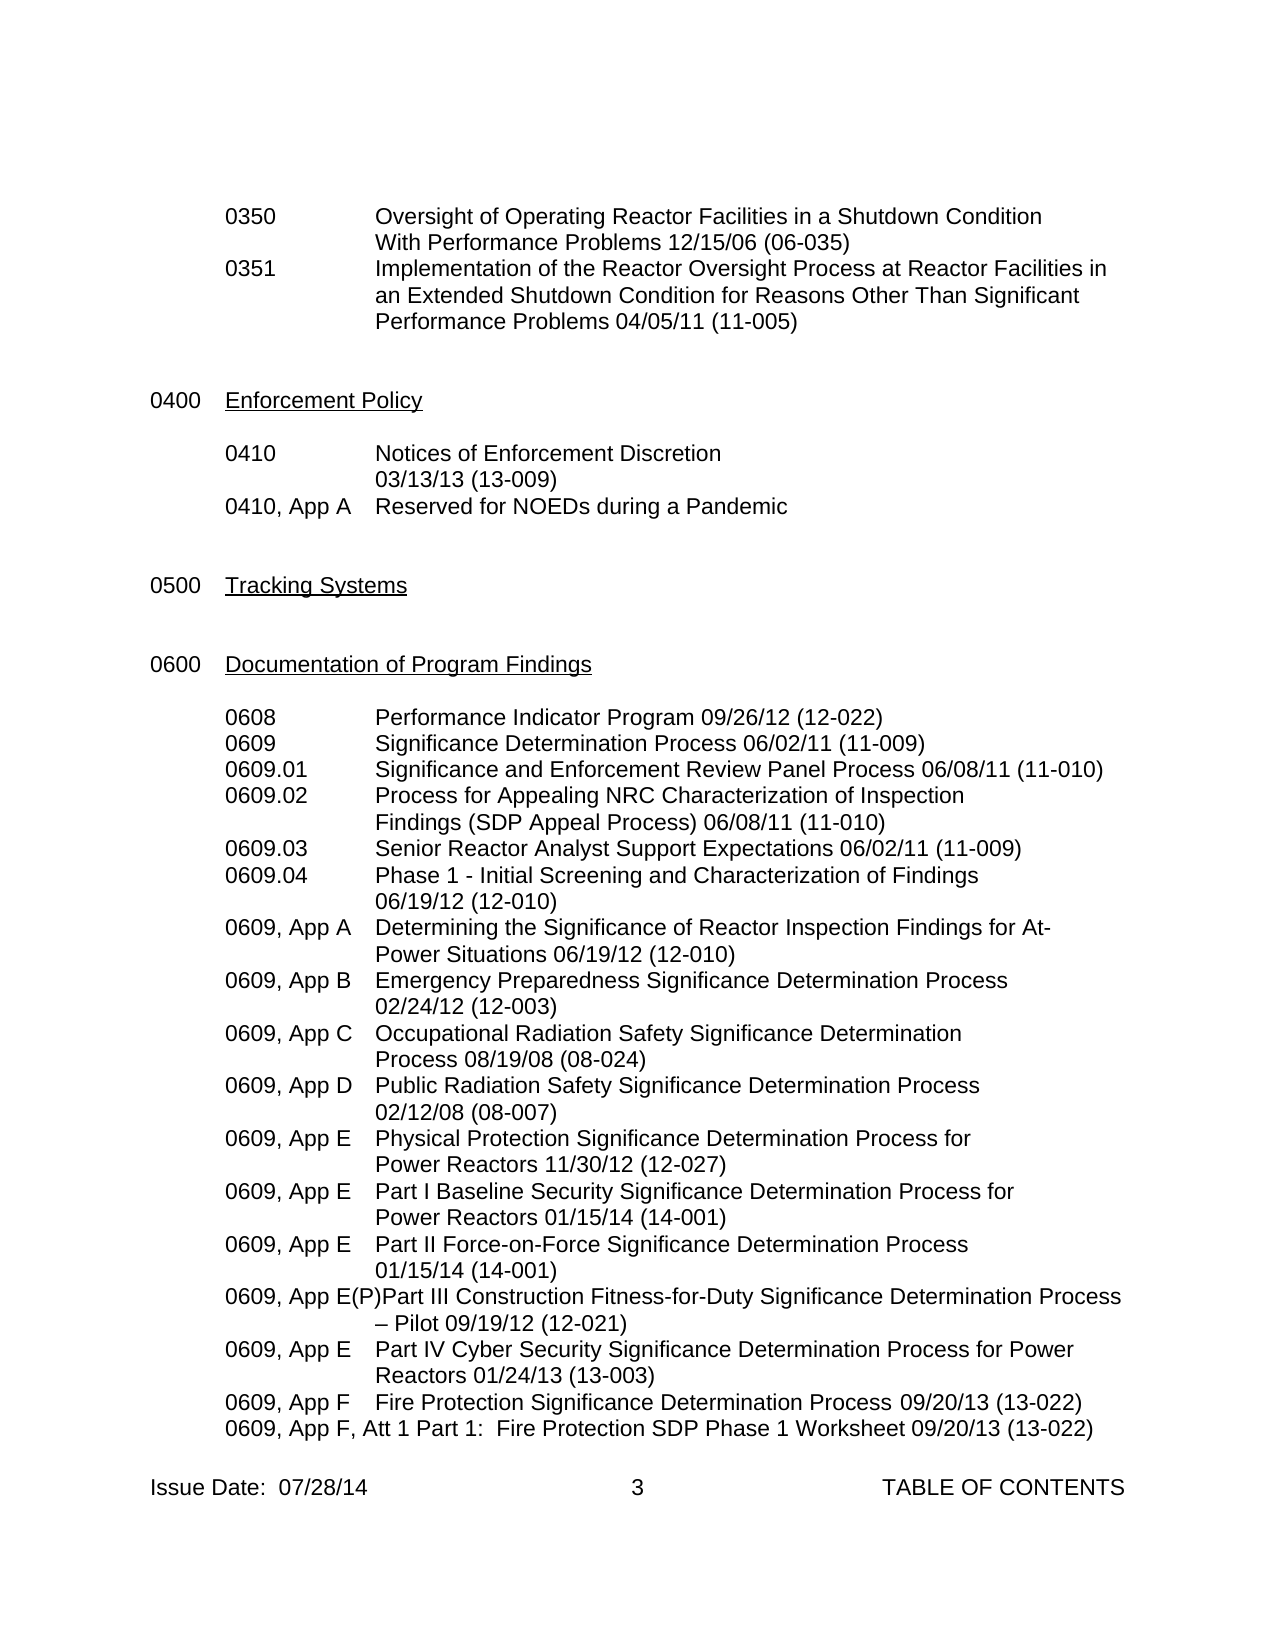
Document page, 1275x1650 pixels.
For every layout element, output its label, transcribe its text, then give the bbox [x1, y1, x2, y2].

text 0609 Significance Determination Process 06/02/11 (11-009) [150, 730, 1125, 756]
text Findings (SDP Appeal Process) 06/08/11 (11-010) [150, 809, 1125, 835]
text 0350 Oversight of Operating Reactor Facilities in a Shutdown Condition [150, 203, 1125, 229]
text 0609, App E Part I Baseline Security Significance Determination Process for [150, 1178, 1125, 1204]
text 0609, App E Physical Protection Significance Determination Process for [150, 1125, 1125, 1151]
text 02/12/08 (08-007) [150, 1099, 1125, 1125]
text 0609, App E Part II Force-on-Force Significance Determination Process [150, 1231, 1125, 1257]
text 03/13/13 (13-009) [225, 466, 1125, 493]
text 06/19/12 (12-010) [150, 888, 1125, 914]
text 0609, App D Public Radiation Safety Significance Determination Process [150, 1072, 1125, 1099]
text 0500 Tracking Systems [150, 572, 1125, 598]
text 0609, App F Fire Protection Significance Determination Process 09/20/13 (13-022) [150, 1389, 1125, 1415]
text 0400 Enforcement Policy [150, 387, 1125, 413]
text 0608 Performance Indicator Program 09/26/12 (12-022) [225, 703, 1125, 730]
text 0600 Documentation of Program Findings [150, 651, 1125, 677]
text With Performance Problems 12/15/06 (06-035) [150, 229, 1125, 255]
text Power Reactors 01/15/14 (14-001) [150, 1204, 1125, 1231]
text Power Reactors 11/30/12 (12-027) [150, 1151, 1125, 1178]
text 0609.04 Phase 1 - Initial Screening and Characterization of Findings [150, 862, 1125, 888]
text 02/24/12 (12-003) [150, 993, 1125, 1020]
text 0609, App C Occupational Radiation Safety Significance Determination [150, 1020, 1125, 1046]
text 0609, App F, Att 1 Part 1: Fire Protection SDP Phase 1 Worksheet 09/20/13 (13-022) [150, 1415, 1125, 1441]
text Process 08/19/08 (08-024) [225, 1046, 1125, 1072]
text 01/15/14 (14-001) [150, 1257, 1125, 1283]
text 0609.02 Process for Appealing NRC Characterization of Inspection [150, 782, 1125, 809]
text 0609, App A Determining the Significance of Reactor Inspection Findings for At- [150, 914, 1125, 941]
text 0351 Implementation of the Reactor Oversight Process at Reactor Facilities in an Extended Shutdown Condition for Reasons Other Than Significant Performance Problems 04/05/11 (11-005) [150, 255, 1125, 334]
text 0609, App E(P)Part III Construction Fitness-for-Duty Significance Determination Process – Pilot 09/19/12 (12-021) [150, 1283, 1125, 1336]
text 0609, App E Part IV Cyber Security Significance Determination Process for Power Reactors 01/24/13 (13-003) [150, 1336, 1125, 1389]
text 0410, App A Reserved for NOEDs during a Pandemic [225, 493, 1125, 519]
text Power Situations 06/19/12 (12-010) [150, 941, 1125, 967]
text 0609, App B Emergency Preparedness Significance Determination Process [150, 967, 1125, 993]
text 0410 Notices of Enforcement Discretion [225, 440, 1125, 466]
text 0609.01 Significance and Enforcement Review Panel Process 06/08/11 (11-010) [150, 756, 1125, 782]
text 0609.03 Senior Reactor Analyst Support Expectations 06/02/11 (11-009) [150, 835, 1125, 862]
